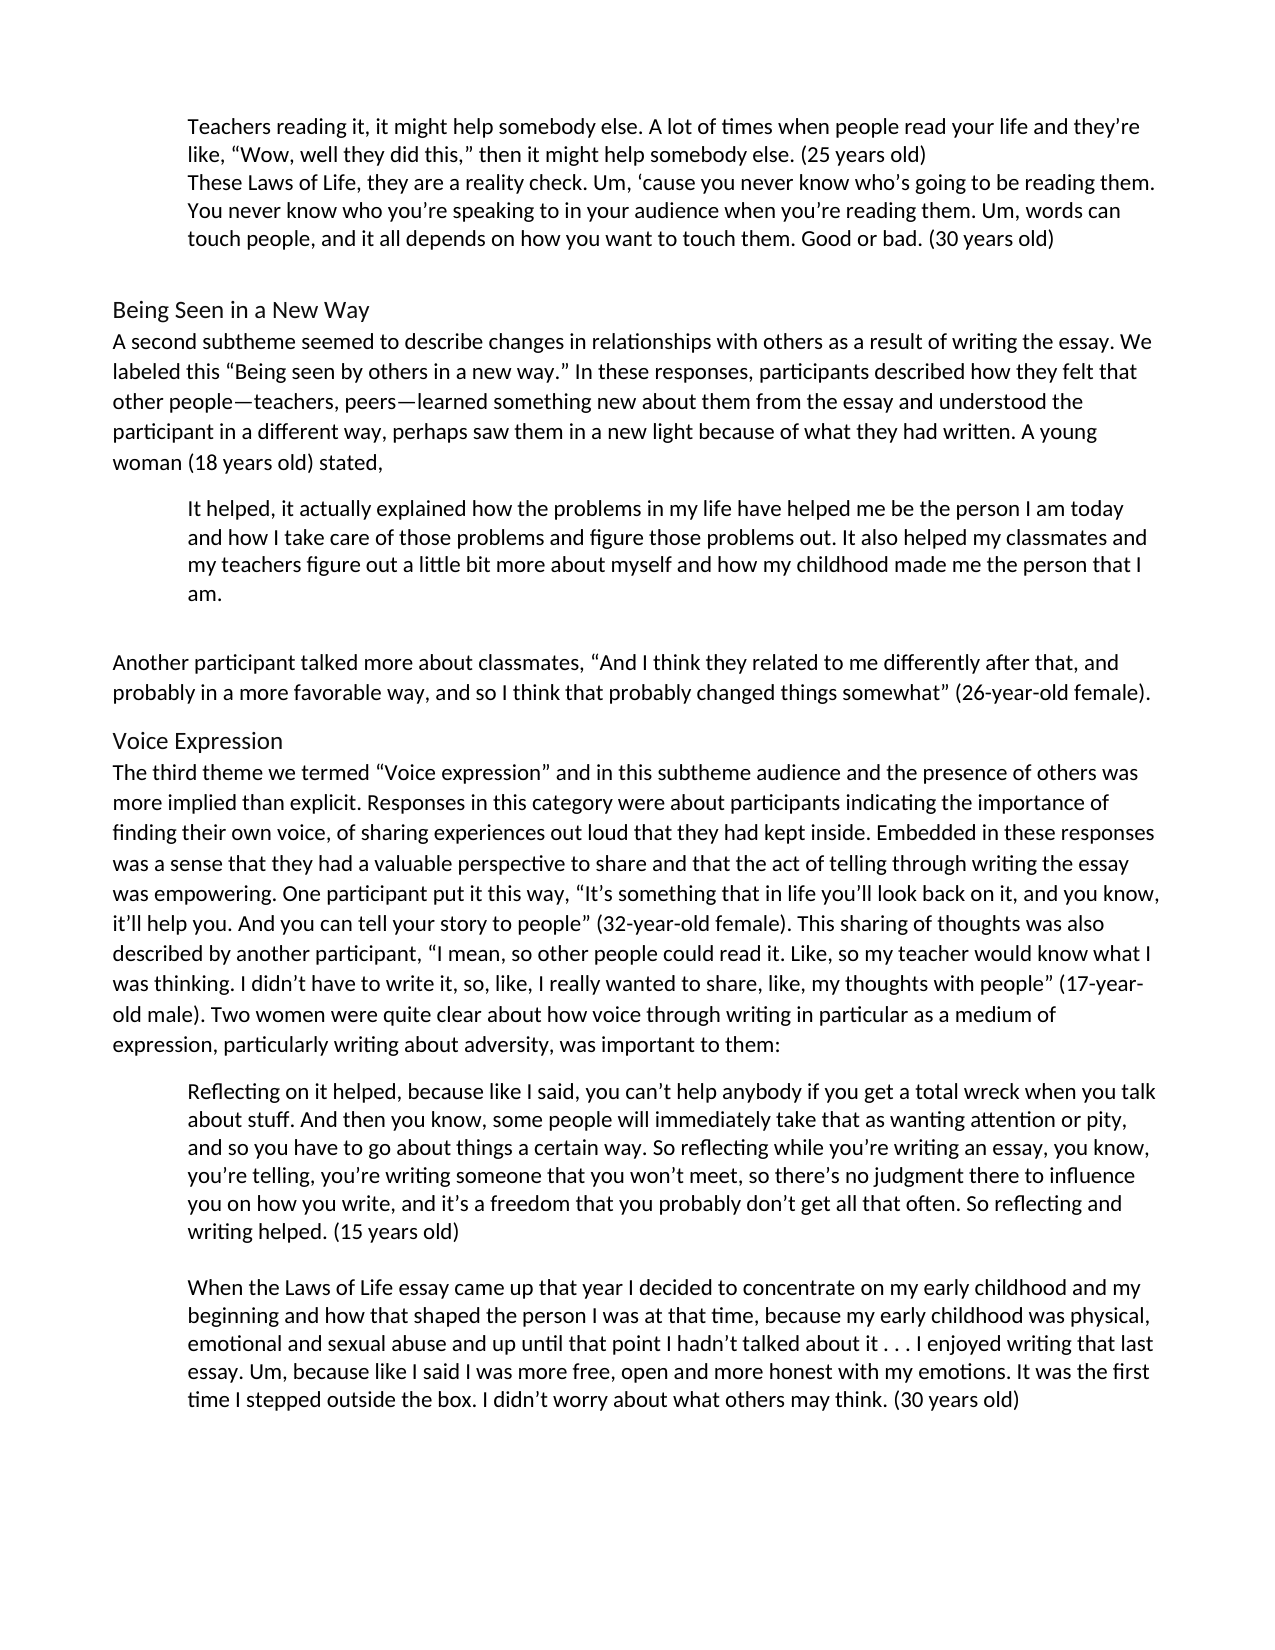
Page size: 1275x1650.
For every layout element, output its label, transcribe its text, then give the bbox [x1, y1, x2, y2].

text A second subtheme seemed to describe changes in relationships with others as a result of writing the essay. We labeled this “Being seen by others in a new way.” In these responses, participants described how they felt that other people—teachers, peers—learned something new about them from the essay and understood the participant in a different way, perhaps saw them in a new light because of what they had written. A young woman (18 years old) stated, [112, 327, 1162, 476]
text Reflecting on it helped, because like I said, you can’t help anybody if you get a total wreck when you talk about stuff. And then you know, some people will immediately take that as wanting attention or pity, and so you have to go about things a certain way. So reflecting while you’re writing an essay, you know, you’re telling, you’re writing someone that you won’t meet, so there’s no judgment there to influence you on how you write, and it’s a freedom that you probably don’t get all that often. So reflecting and writing helped. (15 years old) [187, 1077, 1162, 1245]
subtitle Voice Expression [112, 725, 1162, 756]
text Another participant talked more about classmates, “And I think they related to me differently after that, and probably in a more favorable way, and so I think that probably changed things somewhat” (26-year-old female). [112, 648, 1162, 706]
text These Laws of Life, they are a reality check. Um, ‘cause you never know who’s going to be reading them. You never know who you’re speaking to in your audience when you’re reading them. Um, words can touch people, and it all depends on how you want to touch them. Good or bad. (30 years old) [187, 168, 1162, 253]
text The third theme we termed “Voice expression” and in this subtheme audience and the presence of others was more implied than explicit. Responses in this category were about participants indicating the importance of finding their own voice, of sharing experiences out loud that they had kept inside. Embedded in these responses was a sense that they had a valuable perspective to share and that the act of telling through writing the essay was empowering. One participant put it this way, “It’s something that in life you’ll look back on it, and you know, it’ll help you. And you can tell your story to people” (32-year-old female). This sharing of thoughts was also described by another participant, “I mean, so other people could read it. Like, so my teacher would know what I was thinking. I didn’t have to write it, so, like, I really wanted to share, like, my thoughts with people” (17-year-old male). Two women were quite clear about how voice through writing in particular as a medium of expression, particularly writing about adversity, was important to them: [112, 758, 1162, 1058]
text Teachers reading it, it might help somebody else. A lot of times when people read your life and they’re like, “Wow, well they did this,” then it might help somebody else. (25 years old) [187, 112, 1162, 168]
text It helped, it actually explained how the problems in my life have helped me be the person I am today and how I take care of those problems and figure those problems out. It also helped my classmates and my teachers figure out a little bit more about myself and how my childhood made me the person that I am. [187, 494, 1162, 607]
subtitle Being Seen in a New Way [112, 294, 1162, 324]
text When the Laws of Life essay came up that year I decided to concentrate on my early childhood and my beginning and how that shaped the person I was at that time, because my early childhood was physical, emotional and sexual abuse and up until that point I hadn’t talked about it . . . I enjoyed writing that last essay. Um, because like I said I was more free, open and more honest with my emotions. It was the first time I stepped outside the box. I didn’t worry about what others may think. (30 years old) [187, 1273, 1162, 1413]
